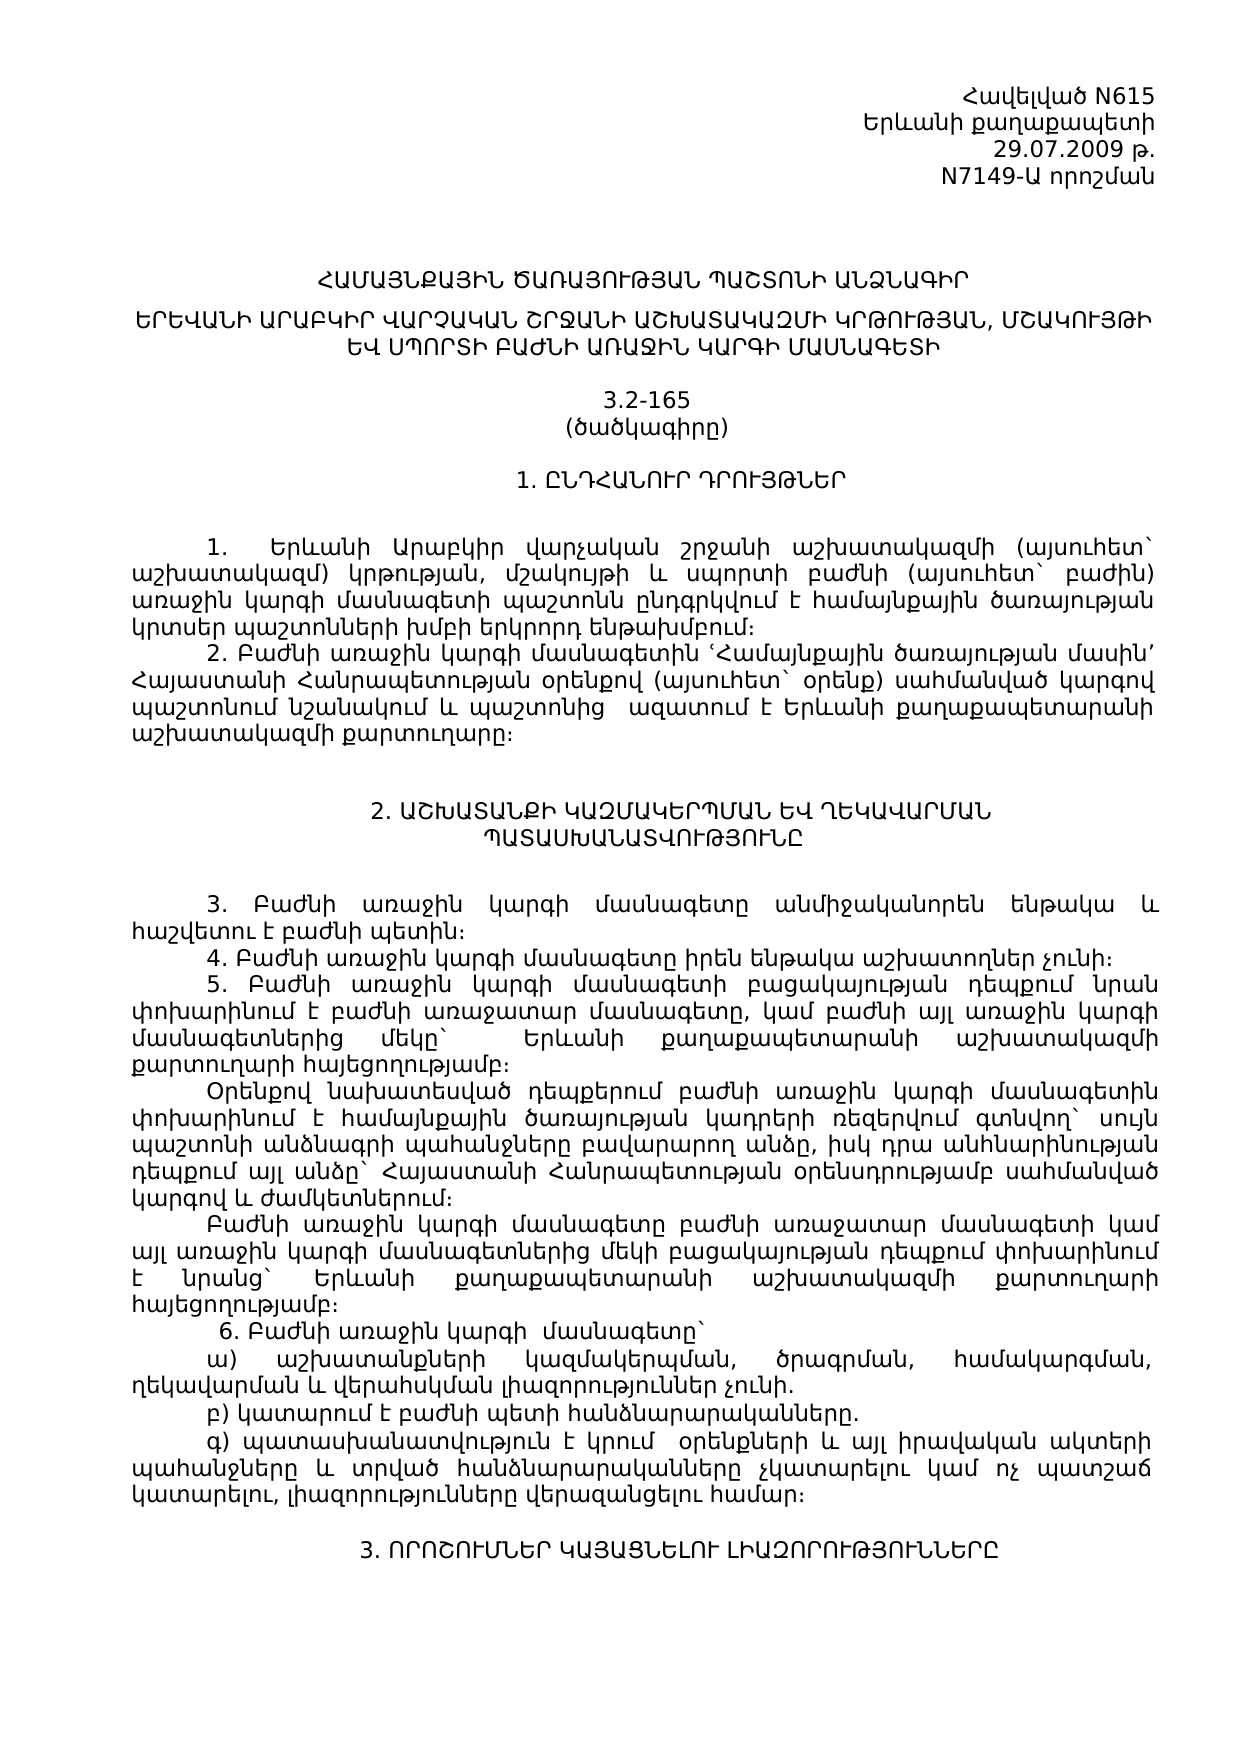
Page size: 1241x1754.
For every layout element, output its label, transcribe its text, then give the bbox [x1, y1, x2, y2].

text Երևանի քաղաքապետի [574, 109, 1156, 136]
text 4. Բաժնի առաջին կարգի մասնագետը իրեն ենթակա աշխատողներ չունի։ [131, 945, 1160, 972]
text 1. Երևանի Արաբկիր վարչական շրջանի աշխատակազմի (այսուհետ` աշխատակազմ) կրթության, մշակույթի և սպորտի բաժնի (այսուհետ` բաժին) առաջին կարգի մասնագետի պաշտոնն ընդգրկվում է համայնքային ծառայության կրտսեր պաշտոնների խմբի երկրորդ ենթախմբում։ [131, 534, 1156, 641]
text 6. Բաժնի առաջին կարգի մասնագետը` [131, 1318, 1160, 1345]
text 3. ՈՐՈՇՈՒՄՆԵՐ ԿԱՅԱՑՆԵԼՈՒ ԼԻԱԶՈՐՈՒԹՅՈՒՆՆԵՐԸ [131, 1537, 1153, 1563]
text 3. Բաժնի առաջին կարգի մասնագետը անմիջականորեն ենթակա և հաշվետու է բաժնի պետին։ [131, 892, 1160, 945]
text 2. Բաժնի առաջին կարգի մասնագետին ՙՀամայնքային ծառայության մասին՚ Հայաստանի Հանրապետության օրենքով (այսուհետ` օրենք) սահմանված կարգով պաշտոնում նշանակում և պաշտոնից ազատում է Երևանի քաղաքապետարանի աշխատակազմի քարտուղարը։ [131, 641, 1156, 747]
text 1. ԸՆԴՀԱՆՈՒՐ ԴՐՈՒՅԹՆԵՐ [131, 467, 1156, 494]
text գ) պատասխանատվություն է կրում օրենքների և այլ իրավական ակտերի պահանջները և տրված հանձնարարականները չկատարելու կամ ոչ պատշաճ կատարելու, լիազորությունները վերազանցելու համար։ [131, 1428, 1153, 1508]
text ՀԱՄԱՅՆՔԱՅԻՆ ԾԱՌԱՅՈՒԹՅԱՆ ՊԱՇՏՈՆԻ ԱՆՁՆԱԳԻՐ [131, 267, 1156, 294]
text N7149-Ա որոշման [574, 163, 1156, 189]
text Օրենքով նախատեսված դեպքերում բաժնի առաջին կարգի մասնագետին փոխարինում է համայնքային ծառայության կադրերի ռեզերվում գտնվող` սույն պաշտոնի անձնագրի պահանջները բավարարող անձը, իսկ դրա անհնարինության դեպքում այլ անձը` Հայաստանի Հանրապետության օրենսդրությամբ սահմանված կարգով և ժամկետներում։ [131, 1078, 1160, 1212]
text (ծածկագիրը) [131, 414, 1162, 441]
text ա) աշխատանքների կազմակերպման, ծրագրման, համակարգման, ղեկավարման և վերահսկման լիազորություններ չունի. [131, 1346, 1153, 1399]
text Բաժնի առաջին կարգի մասնագետը բաժնի առաջատար մասնագետի կամ այլ առաջին կարգի մասնագետներից մեկի բացակայության դեպքում փոխարինում է նրանց` Երևանի քաղաքապետարանի աշխատակազմի քարտուղարի հայեցողությամբ։ [131, 1212, 1160, 1318]
text բ) կատարում է բաժնի պետի հանձնարարականները. [131, 1400, 1153, 1427]
text 29.07.2009 թ. [487, 136, 1156, 163]
subtitle ԵՐԵՎԱՆԻ ԱՐԱԲԿԻՐ ՎԱՐՉԱԿԱՆ ՇՐՋԱՆԻ ԱՇԽԱՏԱԿԱԶՄԻ ԿՐԹՈՒԹՅԱՆ, ՄՇԱԿՈՒՅԹԻ ԵՎ ՍՊՈՐՏԻ ԲԱԺՆԻ ԱՌԱՋԻՆ ԿԱՐԳԻ ՄԱՍՆԱԳԵՏԻ [131, 307, 1156, 361]
text 2. ԱՇԽԱՏԱՆՔԻ ԿԱԶՄԱԿԵՐՊՄԱՆ ԵՎ ՂԵԿԱՎԱՐՄԱՆ ՊԱՏԱՍԽԱՆԱՏՎՈՒԹՅՈՒՆԸ [131, 798, 1156, 852]
text Հավելված N615 [574, 83, 1156, 109]
text 3.2-165 [131, 387, 1162, 414]
text 5. Բաժնի առաջին կարգի մասնագետի բացակայության դեպքում նրան փոխարինում է բաժնի առաջատար մասնագետը, կամ բաժնի այլ առաջին կարգի մասնագետներից մեկը` Երևանի քաղաքապետարանի աշխատակազմի քարտուղարի հայեցողությամբ։ [131, 972, 1160, 1078]
